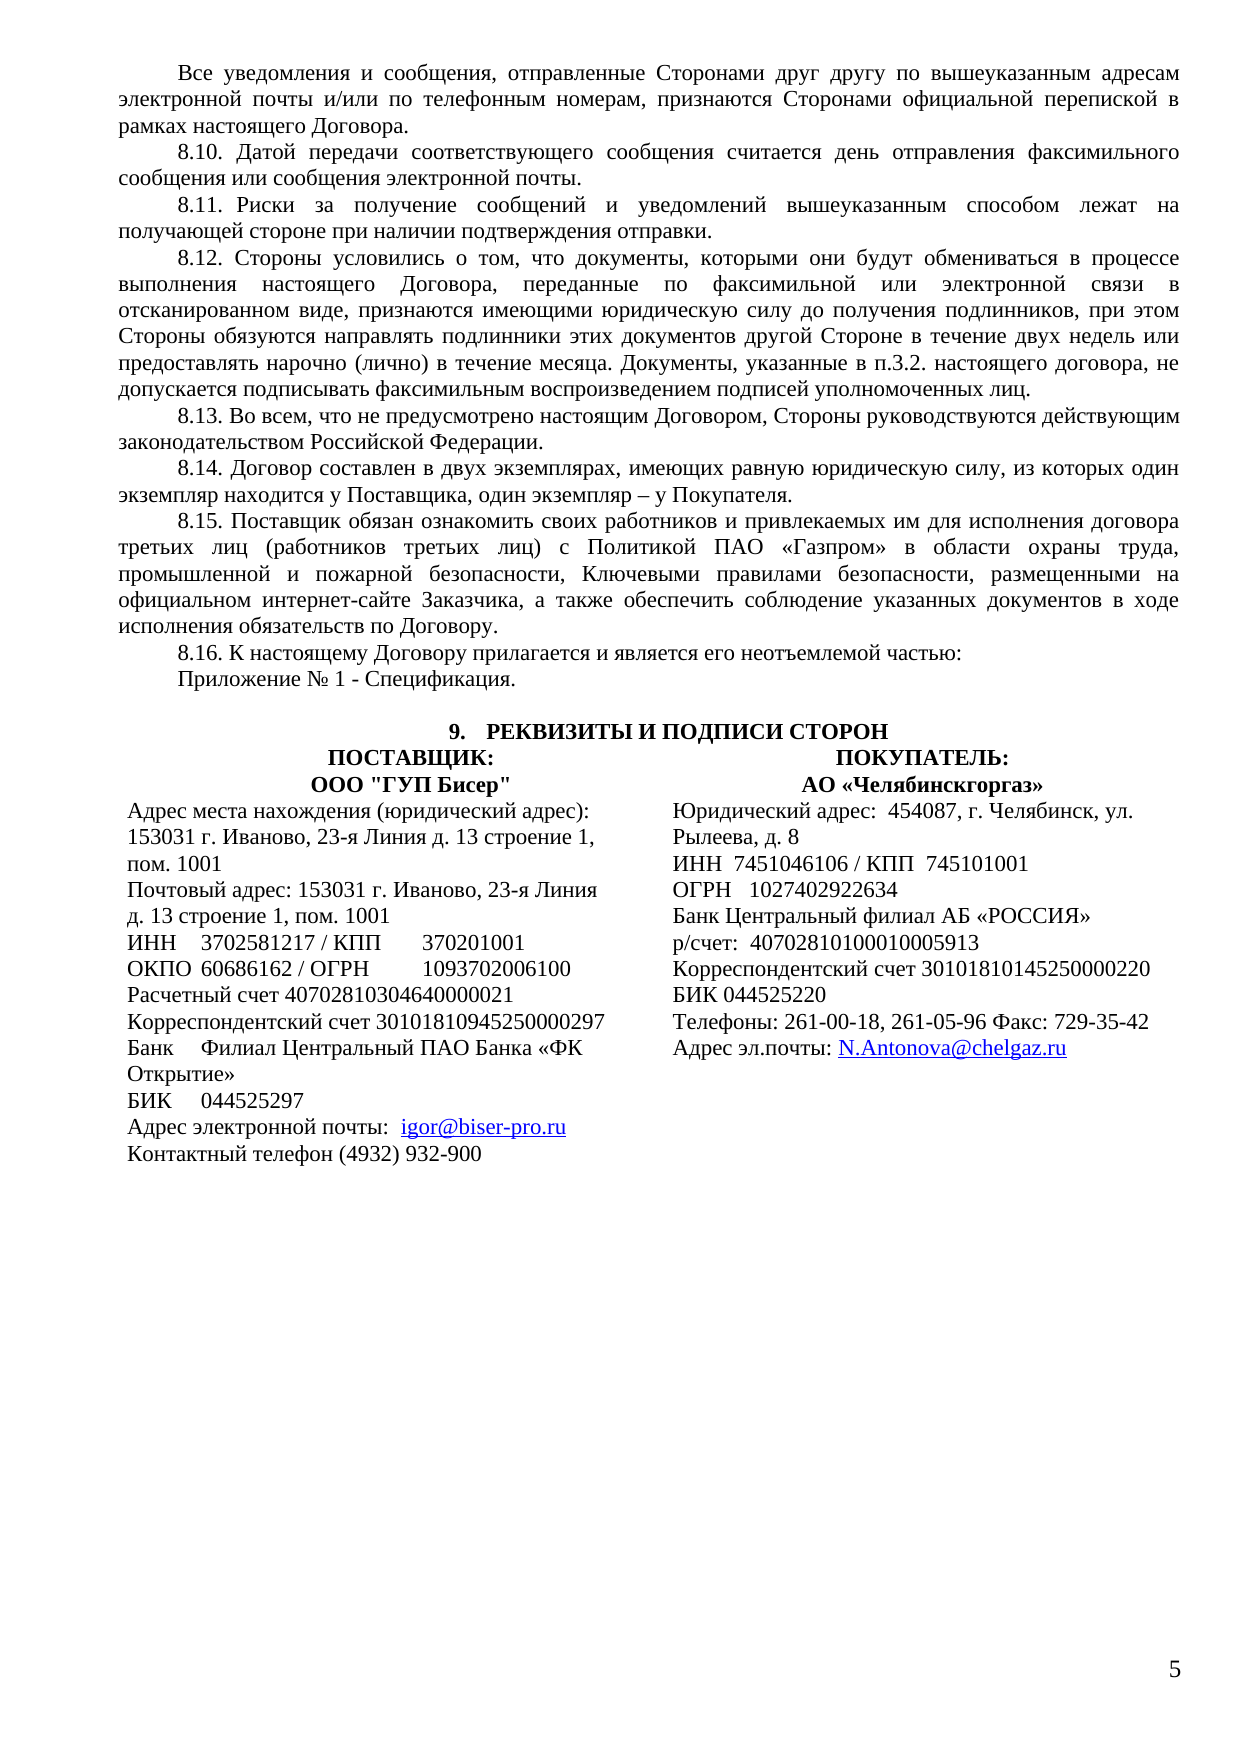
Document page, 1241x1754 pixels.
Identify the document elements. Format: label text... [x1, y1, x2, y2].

text 8.13. Во всем, что не предусмотрено настоящим Договором, Стороны руководствуются действующим законодательством Российской Федерации. [118, 402, 1181, 454]
text Приложение № 1 - Спецификация. [118, 665, 1181, 692]
list Датой передачи соответствующего сообщения считается день отправления факсимильного сообщения или сообщения электронной почты. [118, 138, 1181, 191]
table_cell Адрес места нахождения (юридический адрес): 153031 г. Иваново, 23-я Линия д. 13 строение 1, пом. 1001 Почтовый адрес: 153031 г. Иваново, 23-я Линия д. 13 строение 1, пом. 1001 ИНН 3702581217 / КПП 370201001 ОКПО 60686162 / ОГРН 1093702006100 Расчетный счет 40702810304640000021 Корреспондентский счет 30101810945250000297 Банк Филиал Центральный ПАО Банка «ФК Открытие» БИК 044525297 Адрес электронной почты: igor@biser-pro.ru Контактный телефон (4932) 932-900 [116, 797, 661, 1321]
text 8.16. К настоящему Договору прилагается и является его неотъемлемой частью: [118, 639, 1181, 665]
table_header ПОСТАВЩИК: ООО "ГУП Бисер" [116, 744, 661, 797]
text 8.12. Стороны условились о том, что документы, которыми они будут обмениваться в процессе выполнения настоящего Договора, переданные по факсимильной или электронной связи в отсканированном виде, признаются имеющими юридическую силу до получения подлинников, при этом Стороны обязуются направлять подлинники этих документов другой Стороне в течение двух недель или предоставлять нарочно (лично) в течение месяца. Документы, указанные в п.3.2. настоящего договора, не допускается подписывать факсимильным воспроизведением подписей уполномоченных лиц. [118, 243, 1181, 402]
list РЕКВИЗИТЫ И ПОДПИСИ СТОРОН [156, 718, 1181, 744]
text 8.15. Поставщик обязан ознакомить своих работников и привлекаемых им для исполнения договора третьих лиц (работников третьих лиц) с Политикой ПАО «Газпром» в области охраны труда, промышленной и пожарной безопасности, Ключевыми правилами безопасности, размещенными на официальном интернет-сайте Заказчика, а также обеспечить соблюдение указанных документов в ходе исполнения обязательств по Договору. [118, 507, 1181, 639]
text Все уведомления и сообщения, отправленные Сторонами друг другу по вышеуказанным адресам электронной почты и/или по телефонным номерам, признаются Сторонами официальной перепиской в рамках настоящего Договора. [118, 59, 1181, 138]
table_header ПОКУПАТЕЛЬ: АО «Челябинскгоргаз» [661, 744, 1184, 797]
text 8.14. Договор составлен в двух экземплярах, имеющих равную юридическую силу, из которых один экземпляр находится у Поставщика, один экземпляр – у Покупателя. [118, 454, 1181, 507]
table_cell Юридический адрес: 454087, г. Челябинск, ул. Рылеева, д. 8 ИНН 7451046106 / КПП 745101001 ОГРН 1027402922634 Банк Центральный филиал АБ «РОССИЯ» р/счет: 40702810100010005913 Корреспондентский счет 30101810145250000220 БИК 044525220 Телефоны: 261-00-18, 261-05-96 Факс: 729-35-42 Адрес эл.почты: [661, 797, 1184, 1321]
list Риски за получение сообщений и уведомлений вышеуказанным способом лежат на получающей стороне при наличии подтверждения отправки. [118, 191, 1181, 243]
